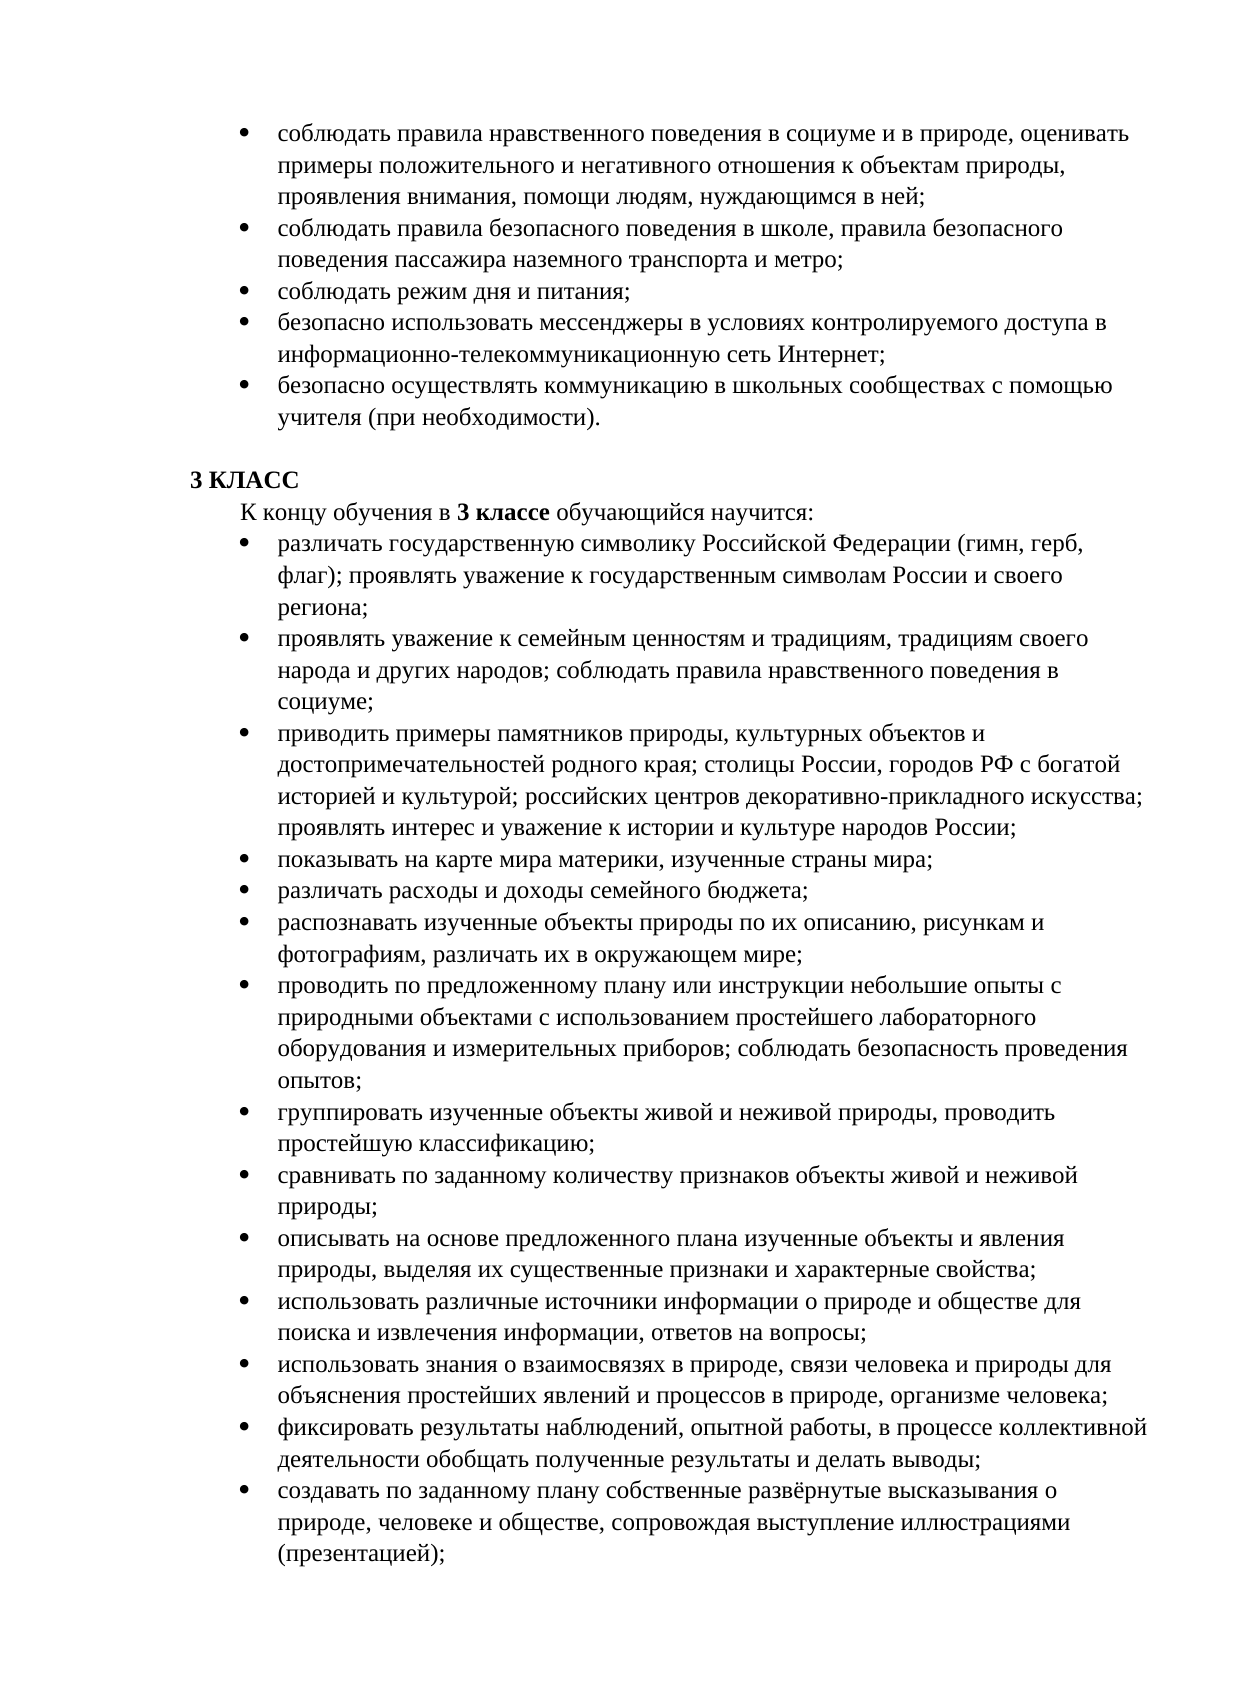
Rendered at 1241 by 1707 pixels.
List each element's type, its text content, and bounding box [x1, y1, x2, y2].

text 3 КЛАСС [190, 465, 1152, 494]
list использовать знания о взаимосвязях в природе, связи человека и природы для объяснения простейших явлений и процессов в природе, организме человека; [240, 1349, 1152, 1409]
list безопасно осуществлять коммуникацию в школьных сообществах с помощью учителя (при необходимости). [240, 371, 1152, 431]
list фиксировать результаты наблюдений, опытной работы, в процессе коллективной деятельности обобщать полученные результаты и делать выводы; [240, 1412, 1152, 1472]
list различать расходы и доходы семейного бюджета; [240, 876, 1152, 904]
list соблюдать режим дня и питания; [240, 276, 1152, 305]
text К концу обучения в 3 классе обучающийся научится: [177, 497, 1152, 526]
list приводить примеры памятников природы, культурных объектов и достопримечательностей родного края; столицы России, городов РФ с богатой историей и культурой; российских центров декоративно-прикладного искусства; проявлять интерес и уважение к истории и культуре народов России; [240, 718, 1152, 841]
list проводить по предложенному плану или инструкции небольшие опыты с природными объектами с использованием простейшего лабораторного оборудования и измерительных приборов; соблюдать безопасность проведения опытов; [240, 970, 1152, 1094]
list описывать на основе предложенного плана изученные объекты и явления природы, выделяя их существенные признаки и характерные свойства; [240, 1223, 1152, 1283]
list соблюдать правила безопасного поведения в школе, правила безопасного поведения пассажира наземного транспорта и метро; [240, 213, 1152, 273]
list сравнивать по заданному количеству признаков объекты живой и неживой природы; [240, 1160, 1152, 1220]
list соблюдать правила нравственного поведения в социуме и в природе, оценивать примеры положительного и негативного отношения к объектам природы, проявления внимания, помощи людям, нуждающимся в ней; [240, 118, 1152, 210]
list группировать изученные объекты живой и неживой природы, проводить простейшую классификацию; [240, 1097, 1152, 1157]
list использовать различные источники информации о природе и обществе для поиска и извлечения информации, ответов на вопросы; [240, 1286, 1152, 1346]
list безопасно использовать мессенджеры в условиях контролируемого доступа в информационно-телекоммуникационную сеть Интернет; [240, 307, 1152, 368]
list проявлять уважение к семейным ценностям и традициям, традициям своего народа и других народов; соблюдать правила нравственного поведения в социуме; [240, 623, 1152, 715]
list различать государственную символику Российской Федерации (гимн, герб, флаг); проявлять уважение к государственным символам России и своего региона; [240, 528, 1152, 620]
list распознавать изученные объекты природы по их описанию, рисункам и фотографиям, различать их в окружающем мире; [240, 907, 1152, 967]
list создавать по заданному плану собственные развёрнутые высказывания о природе, человеке и обществе, сопровождая выступление иллюстрациями (презентацией); [240, 1475, 1152, 1567]
list показывать на карте мира материки, изученные страны мира; [240, 844, 1152, 873]
